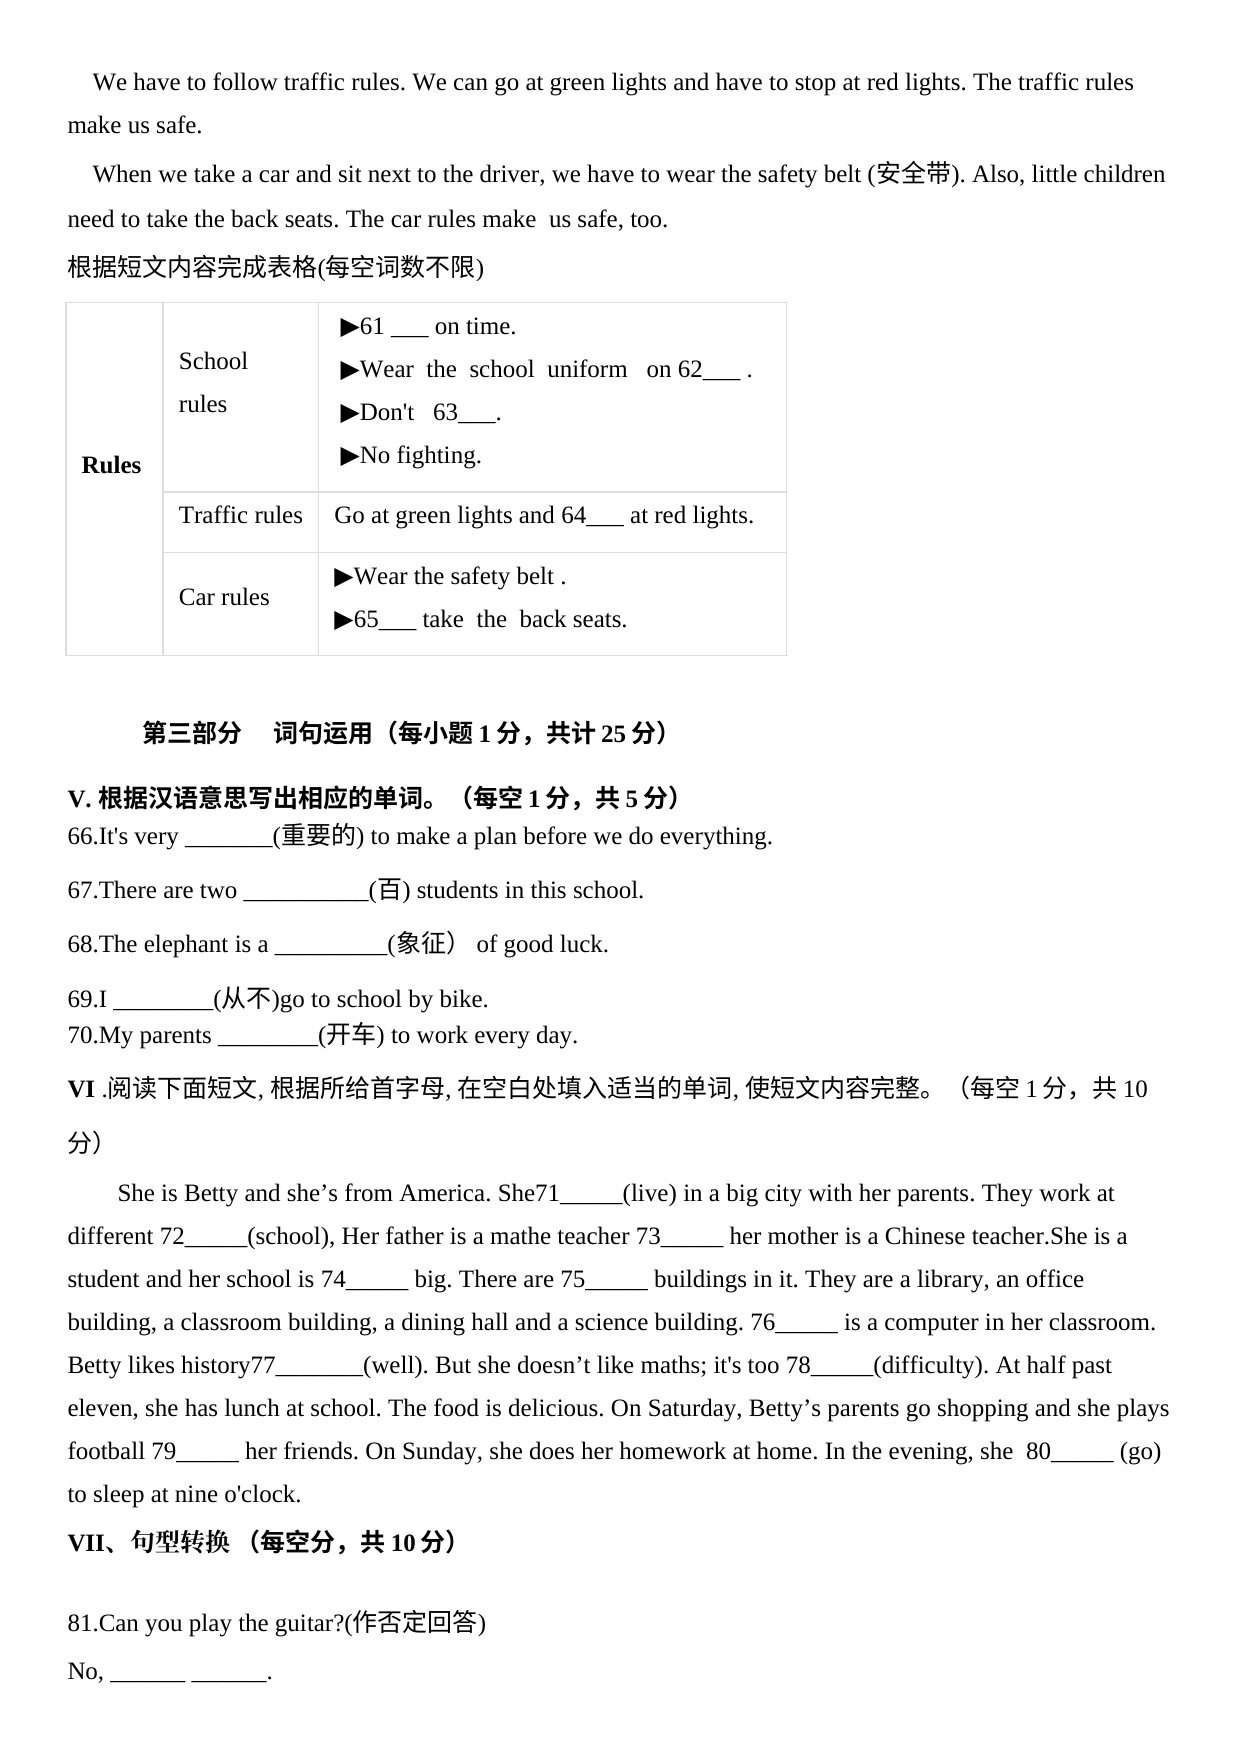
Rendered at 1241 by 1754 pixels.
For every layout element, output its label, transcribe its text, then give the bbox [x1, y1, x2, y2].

text VI .阅读下面短文, 根据所给首字母, 在空白处填入适当的单词, 使短文内容完整。（每空1分，共10分） [67, 1069, 1173, 1159]
table_cell Traffic rules [164, 493, 318, 551]
text 68.The elephant is a _________(象征） of good luck. [67, 924, 1173, 960]
table_cell Go at green lights and 64___ at red lights. [319, 493, 786, 551]
text 81.Can you play the guitar?(作否定回答) [67, 1602, 1173, 1638]
text V. 根据汉语意思写出相应的单词。（每空1分，共5分） [67, 779, 1173, 815]
text VII、句型转换 （每空分，共10分） [67, 1523, 1173, 1559]
text When we take a car and sit next to the driver, we have to wear the safety belt (安全带). Also, little children need to take the back seats. The car rules make us safe, too. [67, 153, 1173, 233]
text 70.My parents ________(开车) to work every day. [67, 1014, 1173, 1051]
text She is Betty and she’s from America. She71_____(live) in a big city with her parents. They work at different 72_____(school), Her father is a mathe teacher 73_____ her mother is a Chinese teacher.She is a student and her school is 74_____ big. There are 75_____ buildings in it. They are a library, an office building, a classroom building, a dining hall and a science building. 76_____ is a computer in her classroom. Betty likes history77_______(well). But she doesn’t like maths; it's too 78_____(difficulty). At half past eleven, she has lunch at school. The food is delicious. On Saturday, Betty’s parents go shopping and she plays football 79_____ her friends. On Sunday, she does her homework at home. In the evening, she 80_____ (go) to sleep at nine o'clock. [67, 1178, 1173, 1508]
table_cell Car rules [164, 553, 318, 655]
table_header Rules [67, 303, 162, 655]
text 67.There are two __________(百) students in this school. [67, 869, 1173, 906]
text 66.It's very _______(重要的) to make a plan before we do everything. [67, 815, 1173, 851]
text 根据短文内容完成表格(每空词数不限) [67, 247, 1173, 283]
table_header School rules [164, 303, 318, 491]
text No, ______ ______. [67, 1656, 1173, 1685]
list 词句运用（每小题1分，共计25分） [67, 714, 1173, 750]
text 69.I ________(从不)go to school by bike. [67, 978, 1173, 1014]
text We have to follow traffic rules. We can go at green lights and have to stop at red lights. The traffic rules make us safe. [67, 67, 1173, 139]
table_header ▶61 ___ on time. ▶Wear the school uniform on 62___ . ▶Don't 63___. ▶No fighting. [319, 303, 786, 491]
table_cell ▶Wear the safety belt . ▶​65___ take the back seats. [319, 553, 786, 655]
